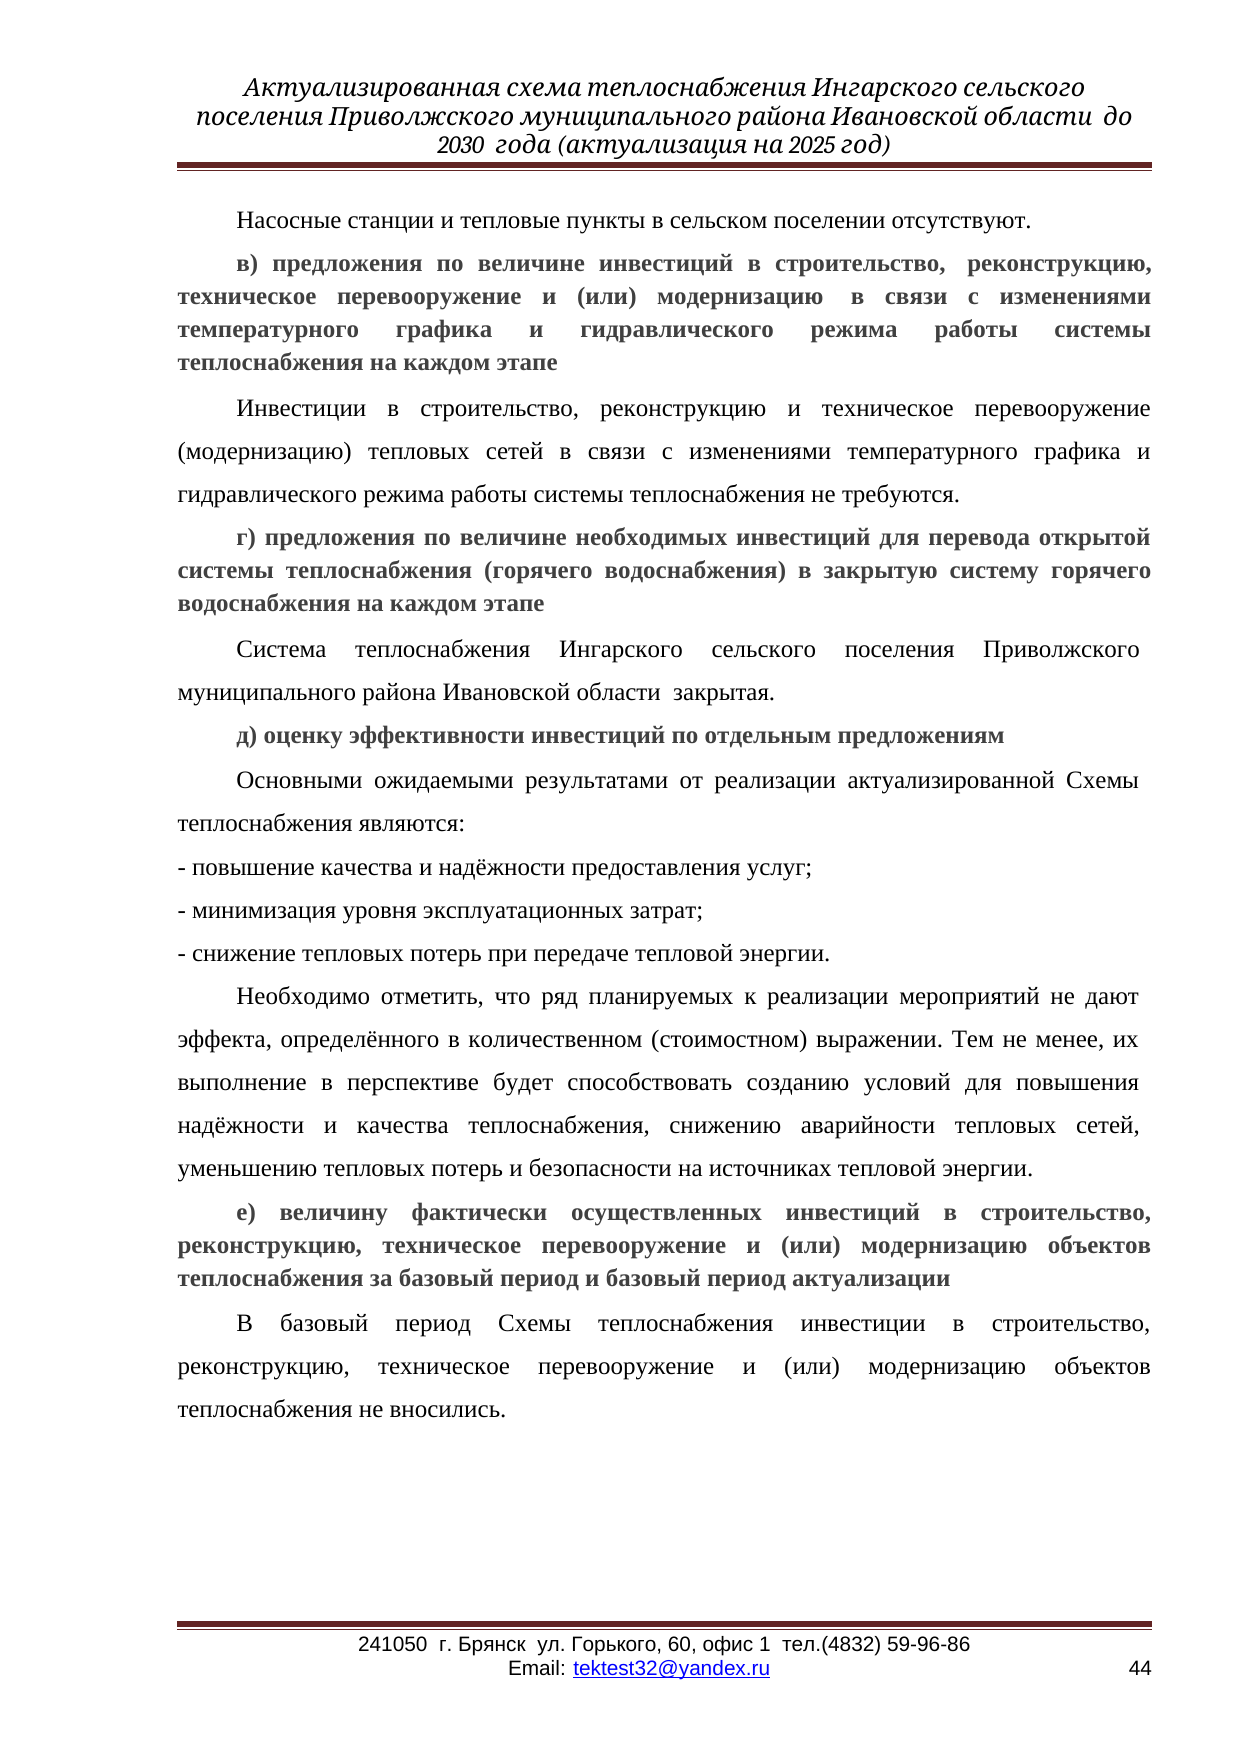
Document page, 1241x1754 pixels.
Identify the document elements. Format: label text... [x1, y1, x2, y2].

text Необходимо отметить, что ряд планируемых к реализации мероприятий не дают эффекта, определённого в количественном (стоимостном) выражении. Тем не менее, их выполнение в перспективе будет способствовать созданию условий для повышения надёжности и качества теплоснабжения, снижению аварийности тепловых сетей, уменьшению тепловых потерь и безопасности на источниках тепловой энергии. [177, 981, 1140, 1182]
subtitle д) оценку эффективности инвестиций по отдельным предложениям [177, 720, 1152, 749]
text Инвестиции в строительство, реконструкцию и техническое перевооружение (модернизацию) тепловых сетей в связи с изменениями температурного графика и гидравлического режима работы системы теплоснабжения не требуются. [177, 393, 1152, 508]
text - снижение тепловых потерь при передаче тепловой энергии. [177, 938, 1140, 967]
list Насосные станции и тепловые пункты в сельском поселении отсутствуют. [177, 205, 1152, 234]
text В базовый период Схемы теплоснабжения инвестиции в строительство, реконструкцию, техническое перевооружение и (или) модернизацию объектов теплоснабжения не вносились. [177, 1308, 1152, 1423]
subtitle г) предложения по величине необходимых инвестиций для перевода открытой системы теплоснабжения (горячего водоснабжения) в закрытую систему горячего водоснабжения на каждом этапе [177, 522, 1152, 617]
text Система теплоснабжения Ингарского сельского поселения Приволжского муниципального района Ивановской области закрытая. [177, 634, 1140, 706]
text - повышение качества и надёжности предоставления услуг; [177, 852, 1140, 880]
text - минимизация уровня эксплуатационных затрат; [177, 895, 1140, 923]
text Основными ожидаемыми результатами от реализации актуализированной Схемы теплоснабжения являются: [177, 765, 1140, 837]
subtitle е) величину фактически осуществленных инвестиций в строительство, реконструкцию, техническое перевооружение и (или) модернизацию объектов теплоснабжения за базовый период и базовый период актуализации [177, 1197, 1152, 1291]
subtitle в) предложения по величине инвестиций в строительство, реконструкцию, техническое перевооружение и (или) модернизацию в связи с изменениями температурного графика и гидравлического режима работы системы теплоснабжения на каждом этапе [177, 248, 1152, 376]
